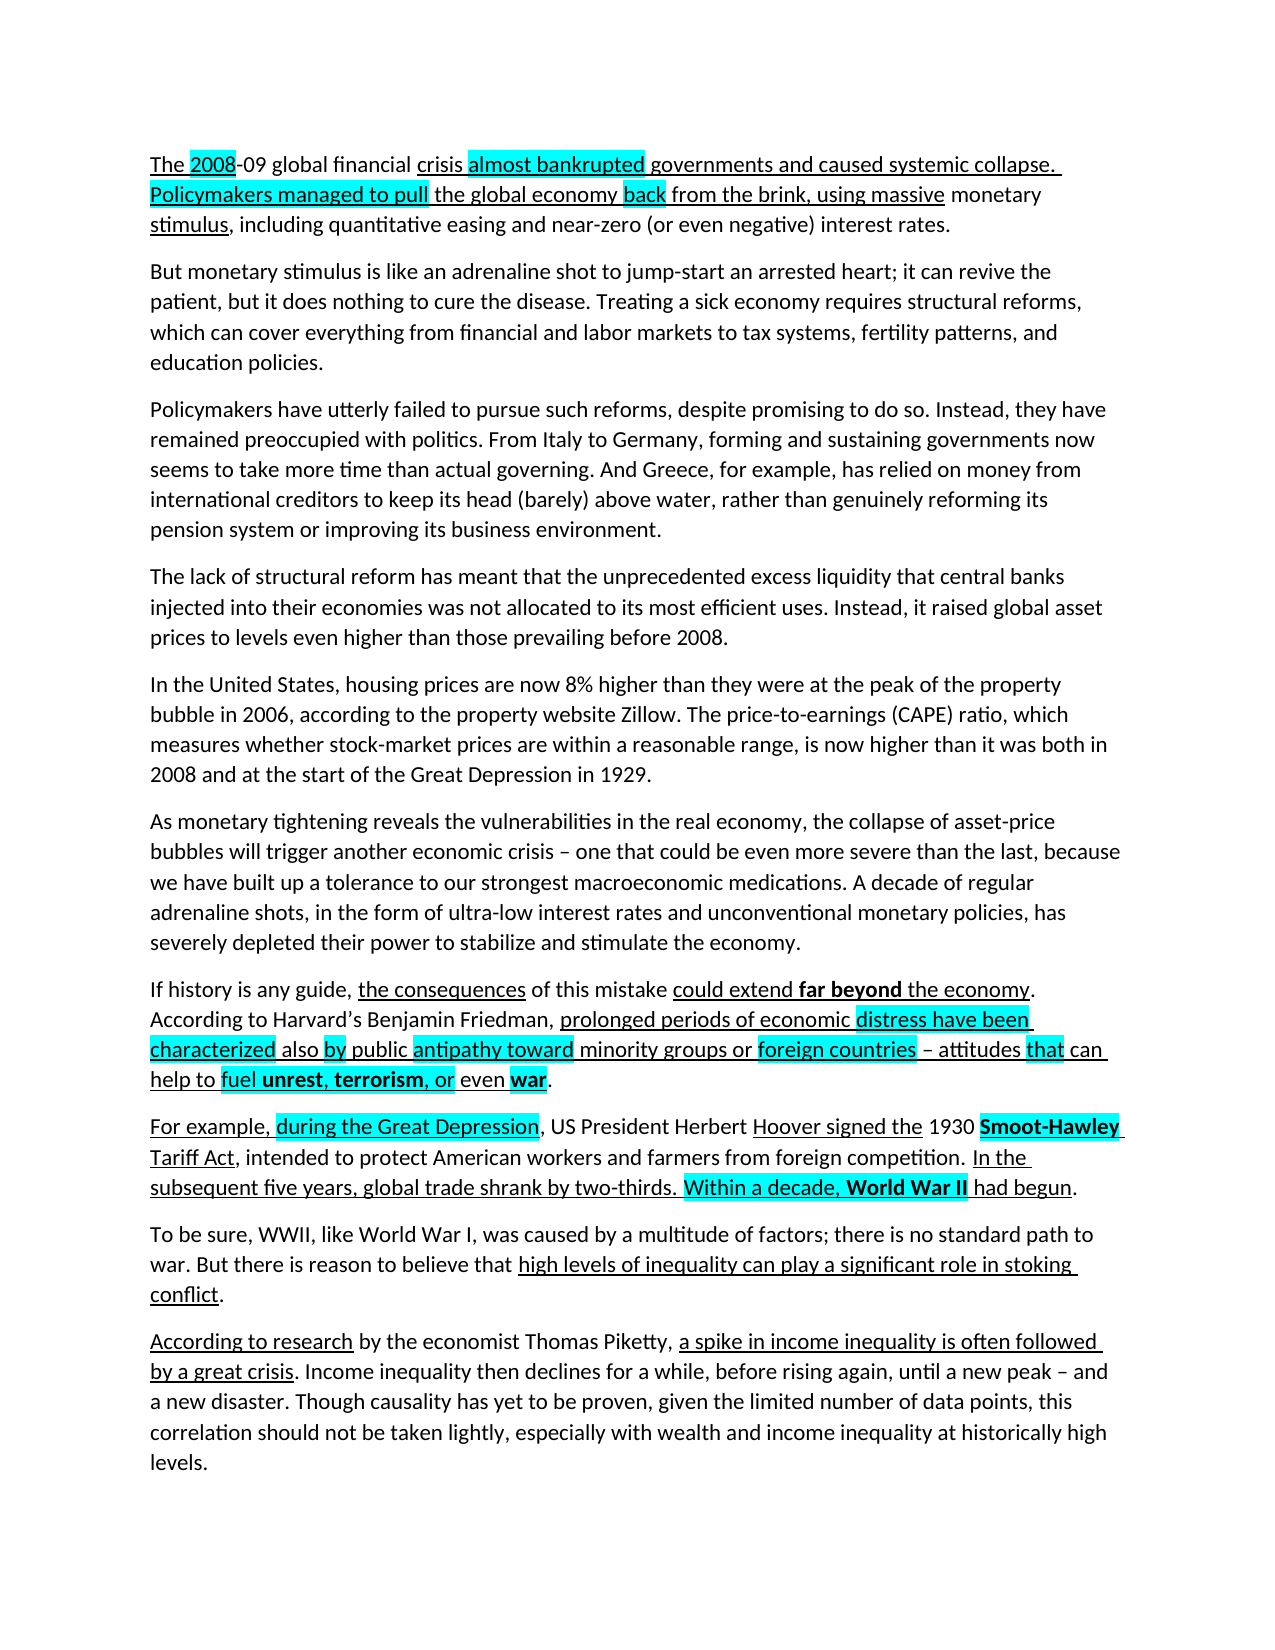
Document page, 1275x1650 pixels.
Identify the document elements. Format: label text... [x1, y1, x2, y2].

text The lack of structural reform has meant that the unprecedented excess liquidity that central banks injected into their economies was not allocated to its most efficient uses. Instead, it raised global asset prices to levels even higher than those prevailing before 2008. [150, 562, 1125, 651]
text In the United States, housing prices are now 8% higher than they were at the peak of the property bubble in 2006, according to the property website Zillow. The price-to-earnings (CAPE) ratio, which measures whether stock-market prices are within a reasonable range, is now higher than it was both in 2008 and at the start of the Great Depression in 1929. [150, 670, 1125, 788]
text As monetary tightening reveals the vulnerabilities in the real economy, the collapse of asset-price bubbles will trigger another economic crisis – one that could be even more severe than the last, because we have built up a tolerance to our strongest macroeconomic medications. A decade of regular adrenaline shots, in the form of ultra-low interest rates and unconventional monetary policies, has severely depleted their power to stabilize and stimulate the economy. [150, 807, 1125, 956]
text According to research by the economist Thomas Piketty, a spike in income inequality is often followed by a great crisis. Income inequality then declines for a while, before rising again, until a new peak – and a new disaster. Though causality has yet to be proven, given the limited number of data points, this correlation should not be taken lightly, especially with wealth and income inequality at historically high levels. [150, 1327, 1125, 1476]
text To be sure, WWII, like World War I, was caused by a multitude of factors; there is no standard path to war. But there is reason to believe that high levels of inequality can play a significant role in stoking conflict. [150, 1220, 1125, 1308]
text Policymakers have utterly failed to pursue such reforms, despite promising to do so. Instead, they have remained preoccupied with politics. From Italy to Germany, forming and sustaining governments now seems to take more time than actual governing. And Greece, for example, has relied on money from international creditors to keep its head (barely) above water, rather than genuinely reforming its pension system or improving its business environment. [150, 395, 1125, 544]
text The 2008-09 global financial crisis almost bankrupted governments and caused systemic collapse. Policymakers managed to pull the global economy back from the brink, using massive monetary stimulus, including quantitative easing and near-zero (or even negative) interest rates. [150, 150, 1125, 238]
text But monetary stimulus is like an adrenaline shot to jump-start an arrested heart; it can revive the patient, but it does nothing to cure the disease. Treating a sick economy requires structural reforms, which can cover everything from financial and labor markets to tax systems, fertility patterns, and education policies. [150, 257, 1125, 376]
text If history is any guide, the consequences of this mistake could extend far beyond the economy. According to Harvard’s Benjamin Friedman, prolonged periods of economic distress have been characterized also by public antipathy toward minority groups or foreign countries – attitudes that can help to fuel unrest, terrorism, or even war. [150, 975, 1125, 1094]
text For example, during the Great Depression, US President Herbert Hoover signed the 1930 Smoot-Hawley Tariff Act, intended to protect American workers and farmers from foreign competition. In the subsequent five years, global trade shrank by two-thirds. Within a decade, World War II had begun. [150, 1112, 1125, 1201]
